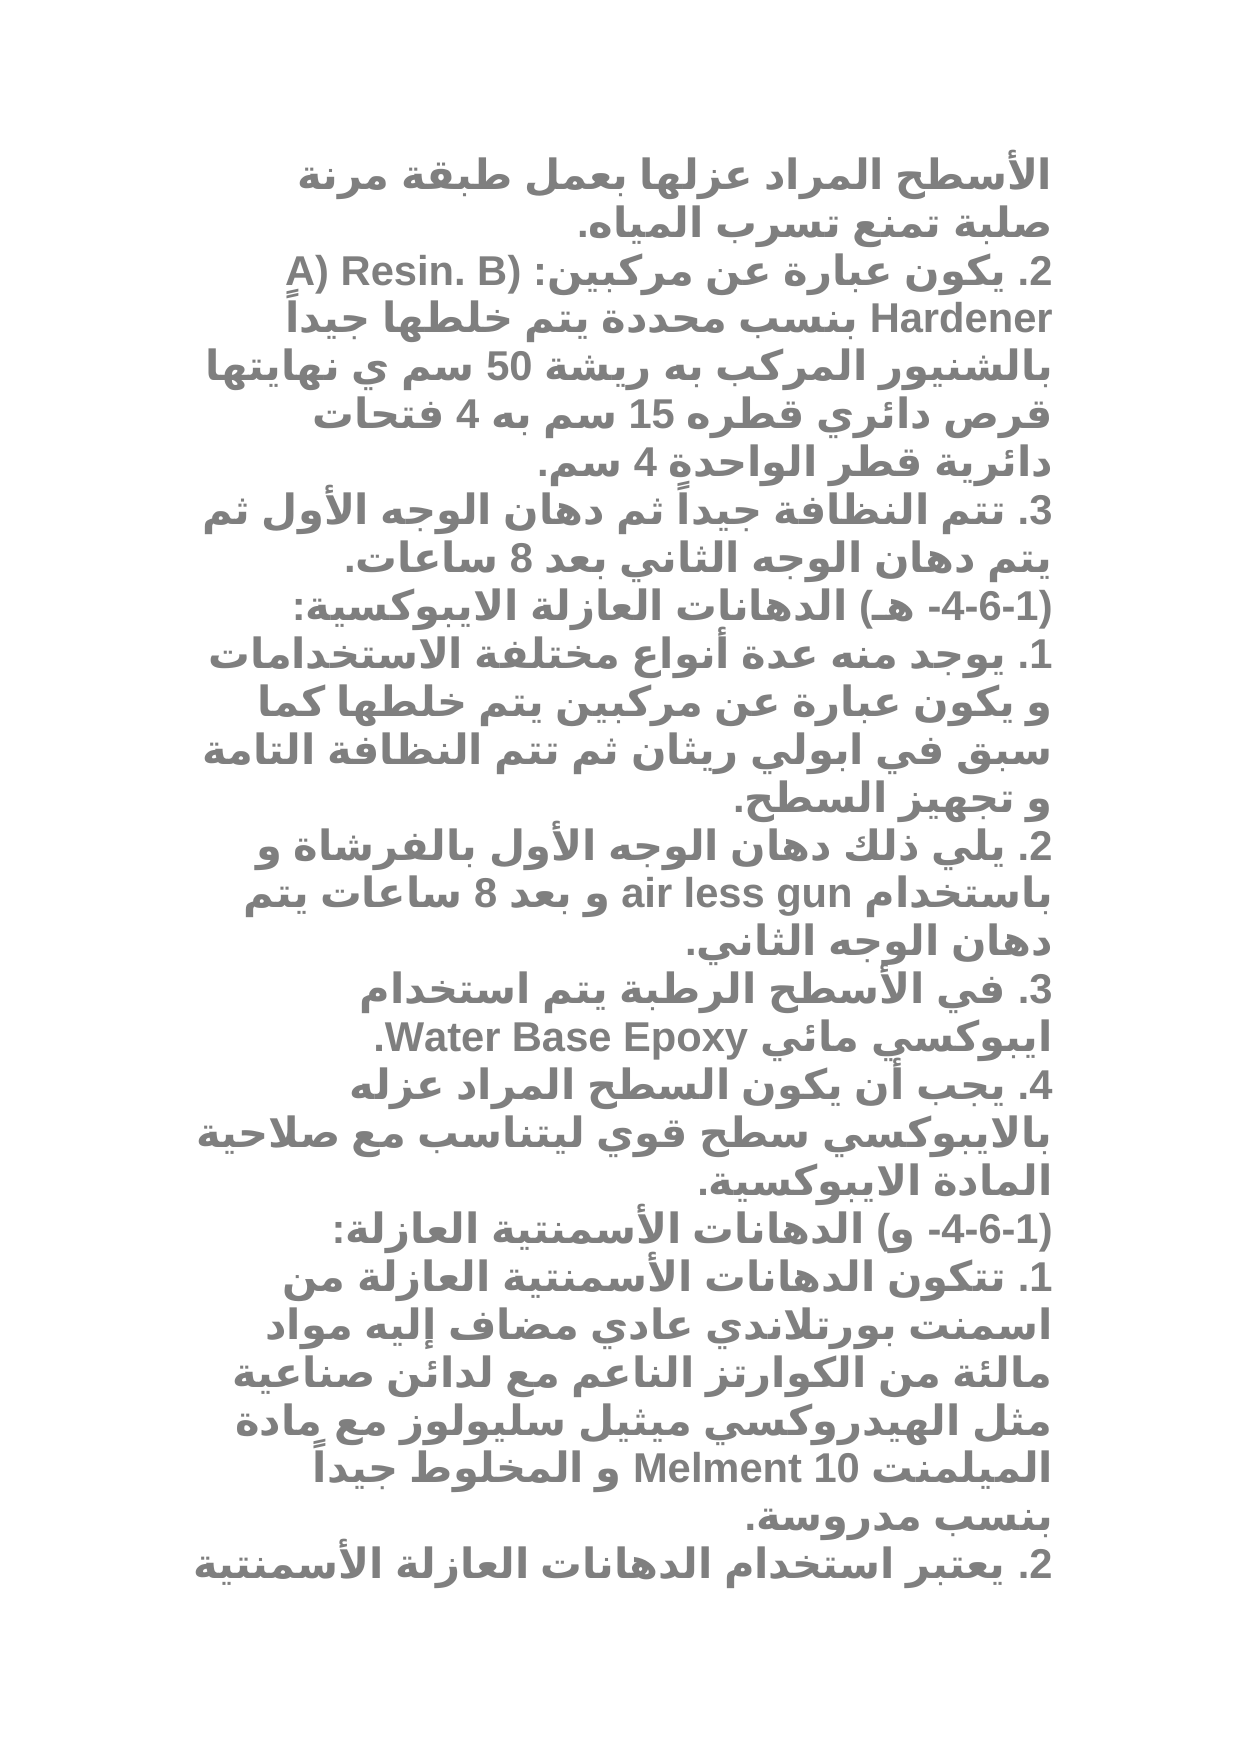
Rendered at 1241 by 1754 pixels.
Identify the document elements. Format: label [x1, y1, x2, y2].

text [187, 150, 1053, 1587]
